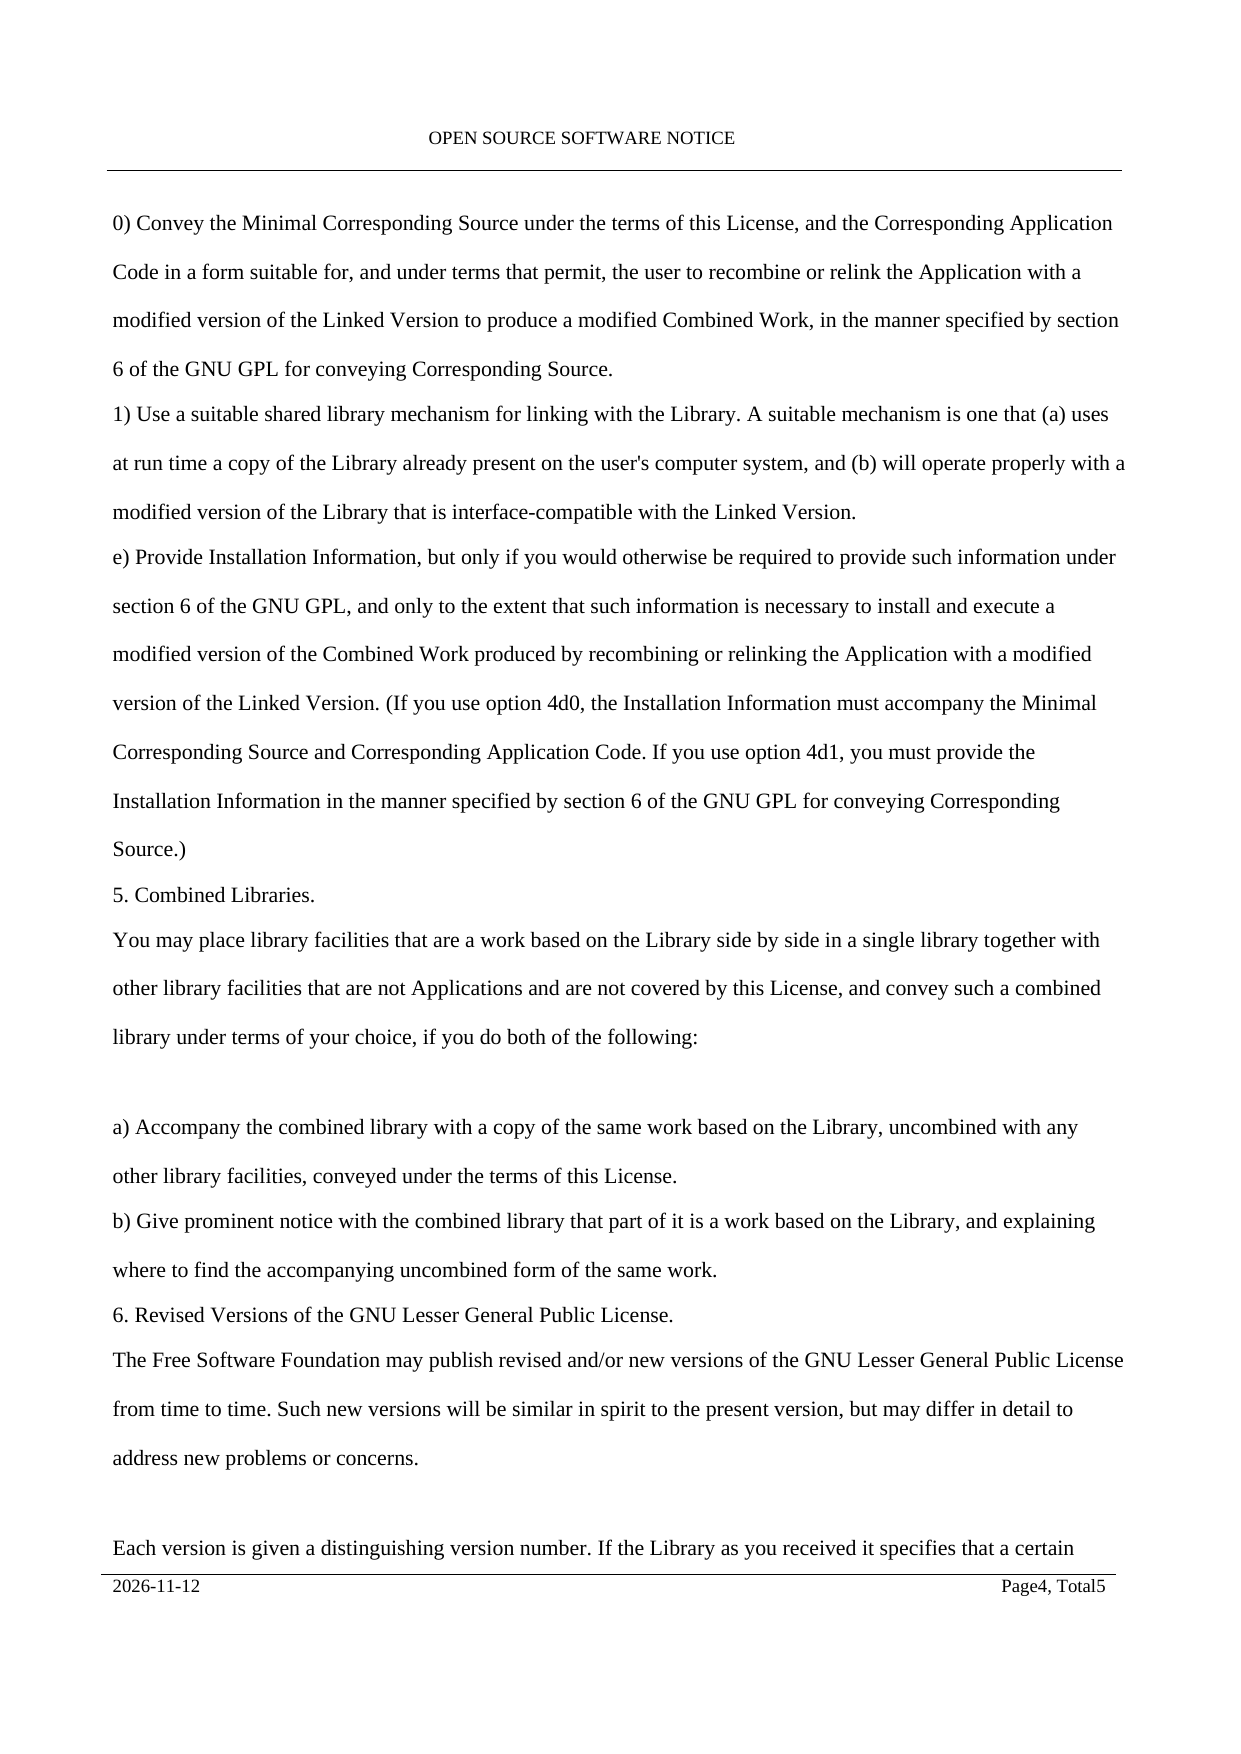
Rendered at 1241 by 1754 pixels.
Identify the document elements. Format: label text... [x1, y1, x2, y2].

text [112, 1531, 1128, 1564]
text 5. Combined Libraries. [112, 878, 1128, 910]
text The Free Software Foundation may publish revised and/or new versions of the GNU Lesser General Public License from time to time. Such new versions will be similar in spirit to the present version, but may differ in detail to address new problems or concerns. [112, 1343, 1128, 1473]
text 1) Use a suitable shared library mechanism for linking with the Library. A suitable mechanism is one that (a) uses at run time a copy of the Library already present on the user's computer system, and (b) will operate properly with a modified version of the Library that is interface-compatible with the Linked Version. [112, 398, 1128, 528]
text You may place library facilities that are a work based on the Library side by side in a single library together with other library facilities that are not Applications and are not covered by this License, and convey such a combined library under terms of your choice, if you do both of the following: [112, 923, 1128, 1053]
text b) Give prominent notice with the combined library that part of it is a work based on the Library, and explaining where to find the accompanying uncombined form of the same work. [112, 1204, 1128, 1286]
text e) Provide Installation Information, but only if you would otherwise be required to provide such information under section 6 of the GNU GPL, and only to the extent that such information is necessary to install and execute a modified version of the Combined Work produced by recombining or relinking the Application with a modified version of the Linked Version. (If you use option 4d0, the Installation Information must accompany the Minimal Corresponding Source and Corresponding Application Code. If you use option 4d1, you must provide the Installation Information in the manner specified by section 6 of the GNU GPL for conveying Corresponding Source.) [112, 540, 1128, 865]
text a) Accompany the combined library with a copy of the same work based on the Library, uncombined with any other library facilities, conveyed under the terms of this License. [112, 1111, 1128, 1192]
text 0) Convey the Minimal Corresponding Source under the terms of this License, and the Corresponding Application Code in a form suitable for, and under terms that permit, the user to recombine or relink the Application with a modified version of the Linked Version to produce a modified Combined Work, in the manner specified by section 6 of the GNU GPL for conveying Corresponding Source. [112, 206, 1128, 385]
text 6. Revised Versions of the GNU Lesser General Public License. [112, 1298, 1128, 1331]
